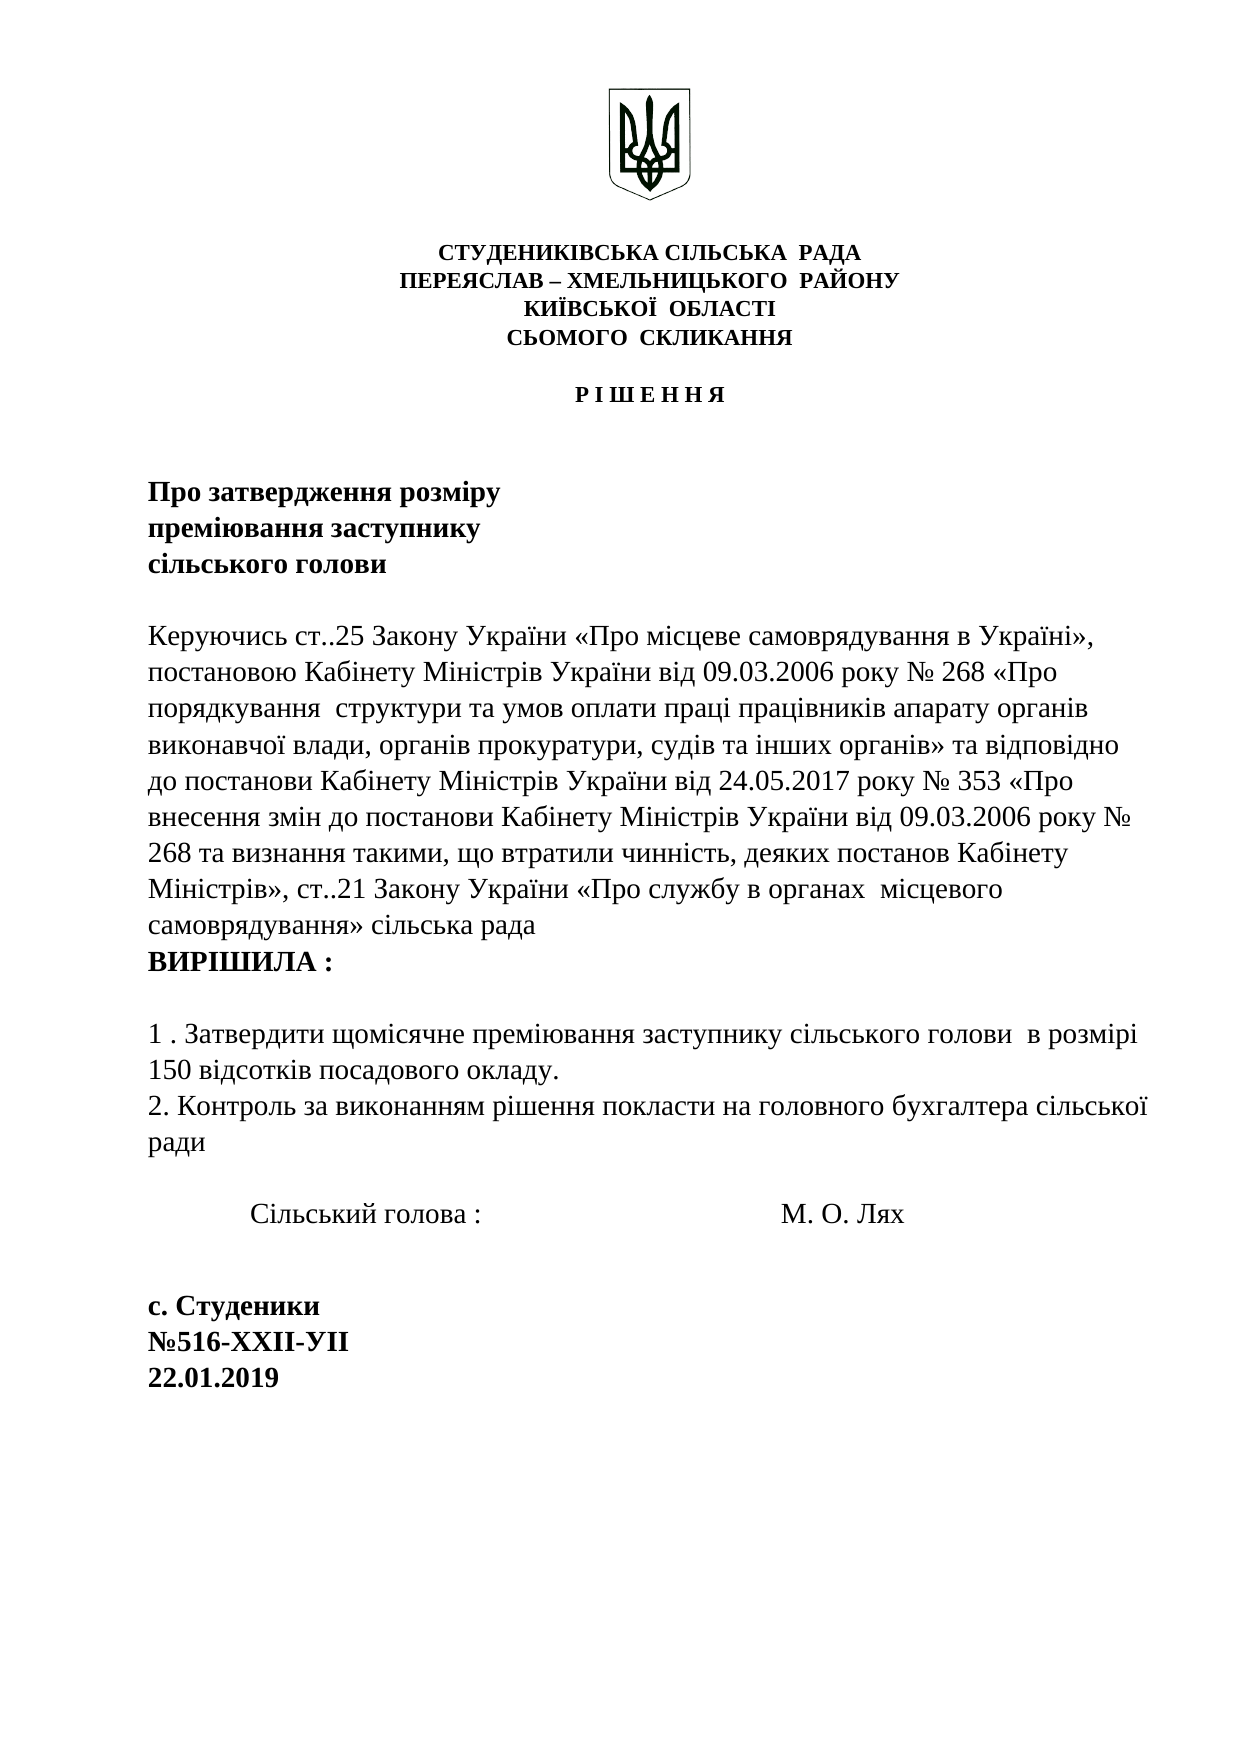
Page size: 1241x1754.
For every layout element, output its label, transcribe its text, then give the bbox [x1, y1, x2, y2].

text Сільський голова : М. О. Лях [148, 1197, 1152, 1230]
text Керуючись ст..25 Закону України «Про місцеве самоврядування в Україні», постановою Кабінету Міністрів України від 09.03.2006 року № 268 «Про порядкування структури та умов оплати праці працівників апарату органів виконавчої влади, органів прокуратури, судів та інших органів» та відповідно до постанови Кабінету Міністрів України від 24.05.2017 року № 353 «Про внесення змін до постанови Кабінету Міністрів України від 09.03.2006 року № 268 та визнання такими, що втратили чинність, деяких постанов Кабінету Міністрів», ст..21 Закону України «Про службу в органах місцевого самоврядування» сільська рада [148, 618, 1152, 941]
text СТУДЕНИКІВСЬКА СІЛЬСЬКА РАДА [148, 238, 1152, 265]
text №516-ХХІІ-УІІ [148, 1324, 1152, 1358]
text преміювання заступнику [148, 510, 1152, 543]
text с. Студеники [148, 1288, 1152, 1321]
picture [608, 88, 691, 201]
text 22.01.2019 [148, 1360, 1152, 1394]
text КИЇВСЬКОЇ ОБЛАСТІ [148, 295, 1152, 322]
text Р І Ш Е Н Н Я [148, 381, 1152, 407]
text ПЕРЕЯСЛАВ – ХМЕЛЬНИЦЬКОГО РАЙОНУ [148, 267, 1152, 293]
text 1 . Затвердити щомісячне преміювання заступнику сільського голови в розмірі 150 відсотків посадового окладу. [148, 1016, 1152, 1086]
text сільського голови [148, 546, 1152, 579]
text СЬОМОГО СКЛИКАННЯ [148, 324, 1152, 350]
text ВИРІШИЛА : [148, 944, 1152, 977]
text 2. Контроль за виконанням рішення покласти на головного бухгалтера сільської ради [148, 1088, 1152, 1158]
text Про затвердження розміру [148, 474, 1152, 507]
